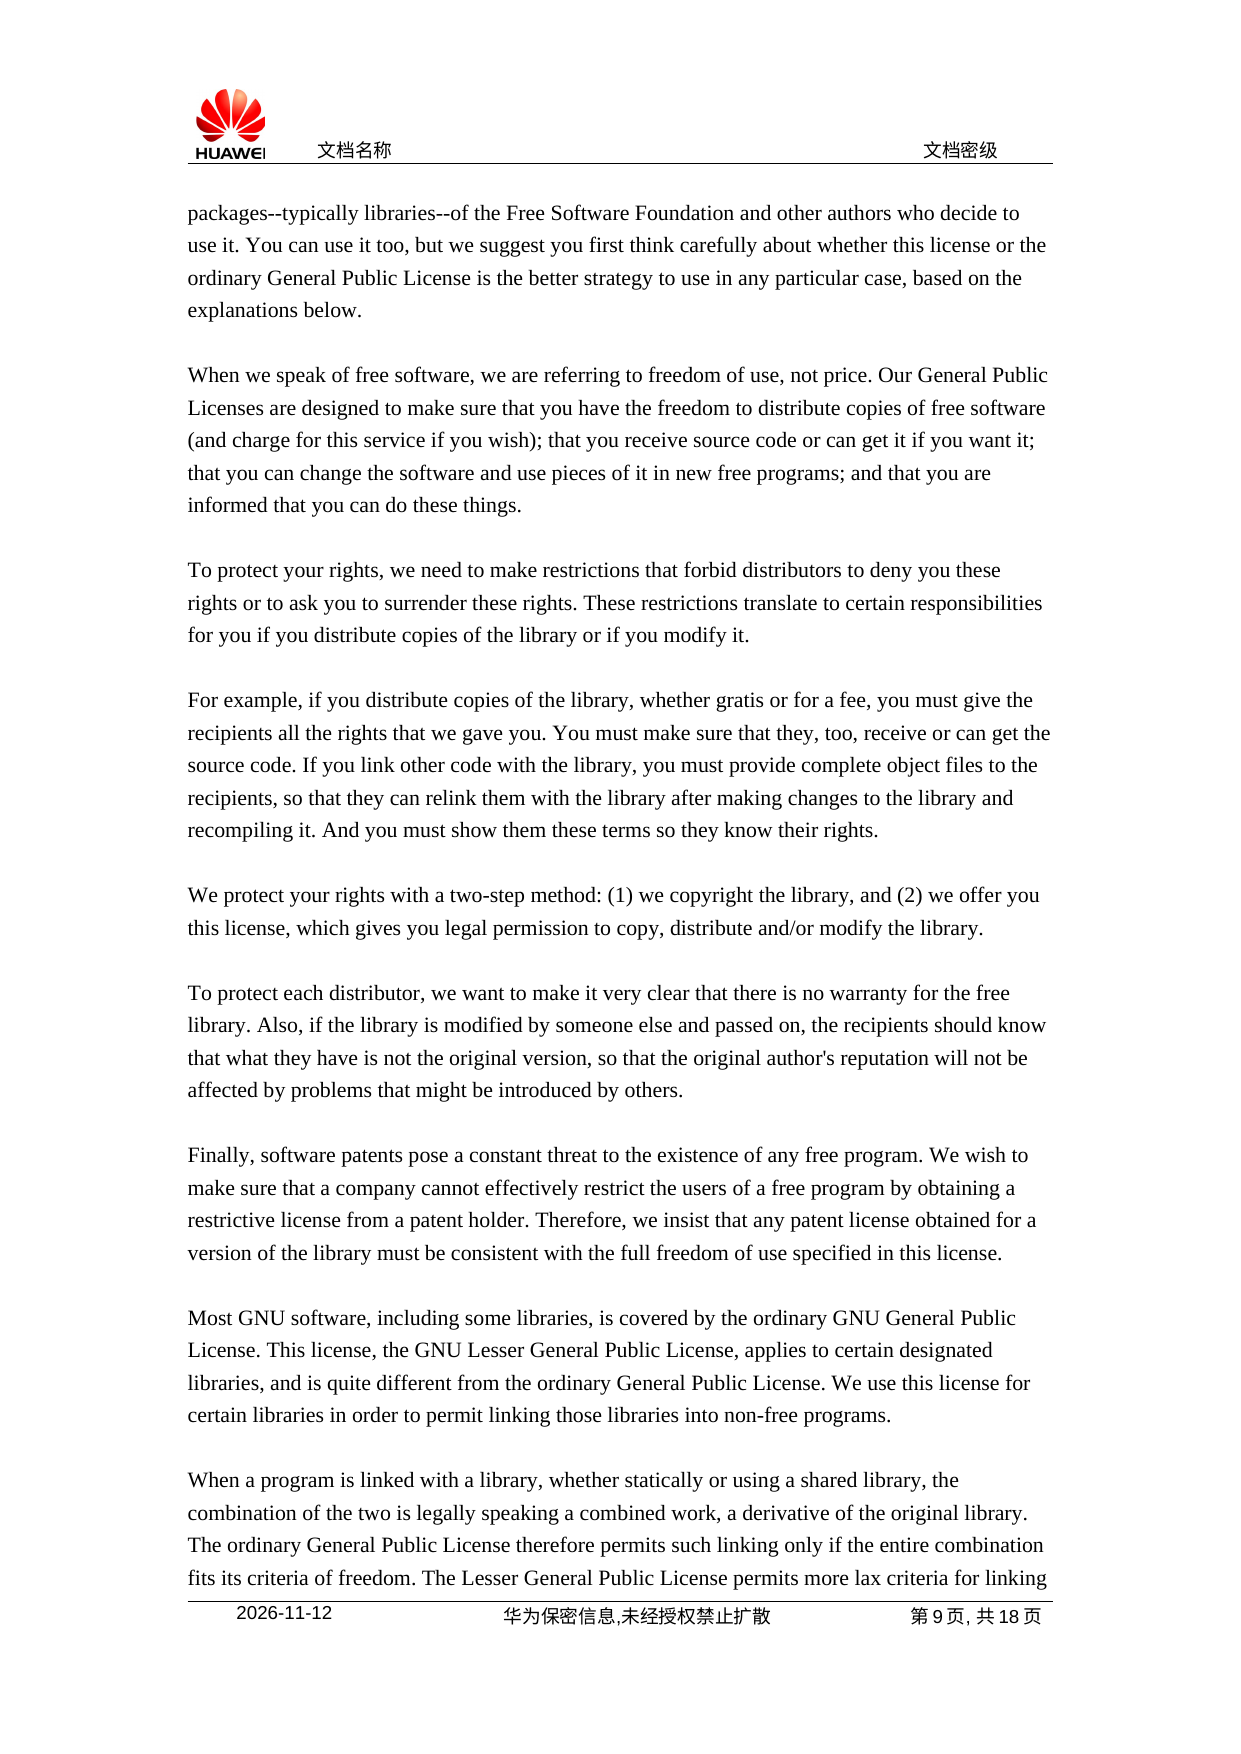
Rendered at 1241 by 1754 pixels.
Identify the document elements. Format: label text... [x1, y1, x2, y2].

picture [196, 89, 265, 159]
text We protect your rights with a two-step method: (1) we copyright the library, and (2) we offer you this license, which gives you legal permission to copy, distribute and/or modify the library. [187, 879, 1053, 944]
text To protect each distributor, we want to make it very clear that there is no warranty for the free library. Also, if the library is modified by someone else and passed on, the recipients should know that what they have is not the original version, so that the original author's reputation will not be affected by problems that might be introduced by others. [187, 976, 1053, 1106]
text Finally, software patents pose a constant threat to the existence of any free program. We wish to make sure that a company cannot effectively restrict the users of a free program by obtaining a restrictive license from a patent holder. Therefore, we insist that any patent license obtained for a version of the library must be consistent with the full freedom of use specified in this license. [187, 1139, 1053, 1269]
text To protect your rights, we need to make restrictions that forbid distributors to deny you these rights or to ask you to surrender these rights. These restrictions translate to certain responsibilities for you if you distribute copies of the library or if you modify it. [187, 554, 1053, 651]
text When we speak of free software, we are referring to freedom of use, not price. Our General Public Licenses are designed to make sure that you have the freedom to distribute copies of free software (and charge for this service if you wish); that you receive source code or can get it if you want it; that you can change the software and use pieces of it in new free programs; and that you are informed that you can do these things. [187, 359, 1053, 521]
text Most GNU software, including some libraries, is covered by the ordinary GNU General Public License. This license, the GNU Lesser General Public License, applies to certain designated libraries, and is quite different from the ordinary General Public License. We use this license for certain libraries in order to permit linking those libraries into non-free programs. [187, 1301, 1053, 1431]
text For example, if you distribute copies of the library, whether gratis or for a fee, you must give the recipients all the rights that we gave you. You must make sure that they, too, receive or can get the source code. If you link other code with the library, you must provide complete object files to the recipients, so that they can relink them with the library after making changes to the library and recompiling it. And you must show them these terms so they know their rights. [187, 684, 1053, 846]
